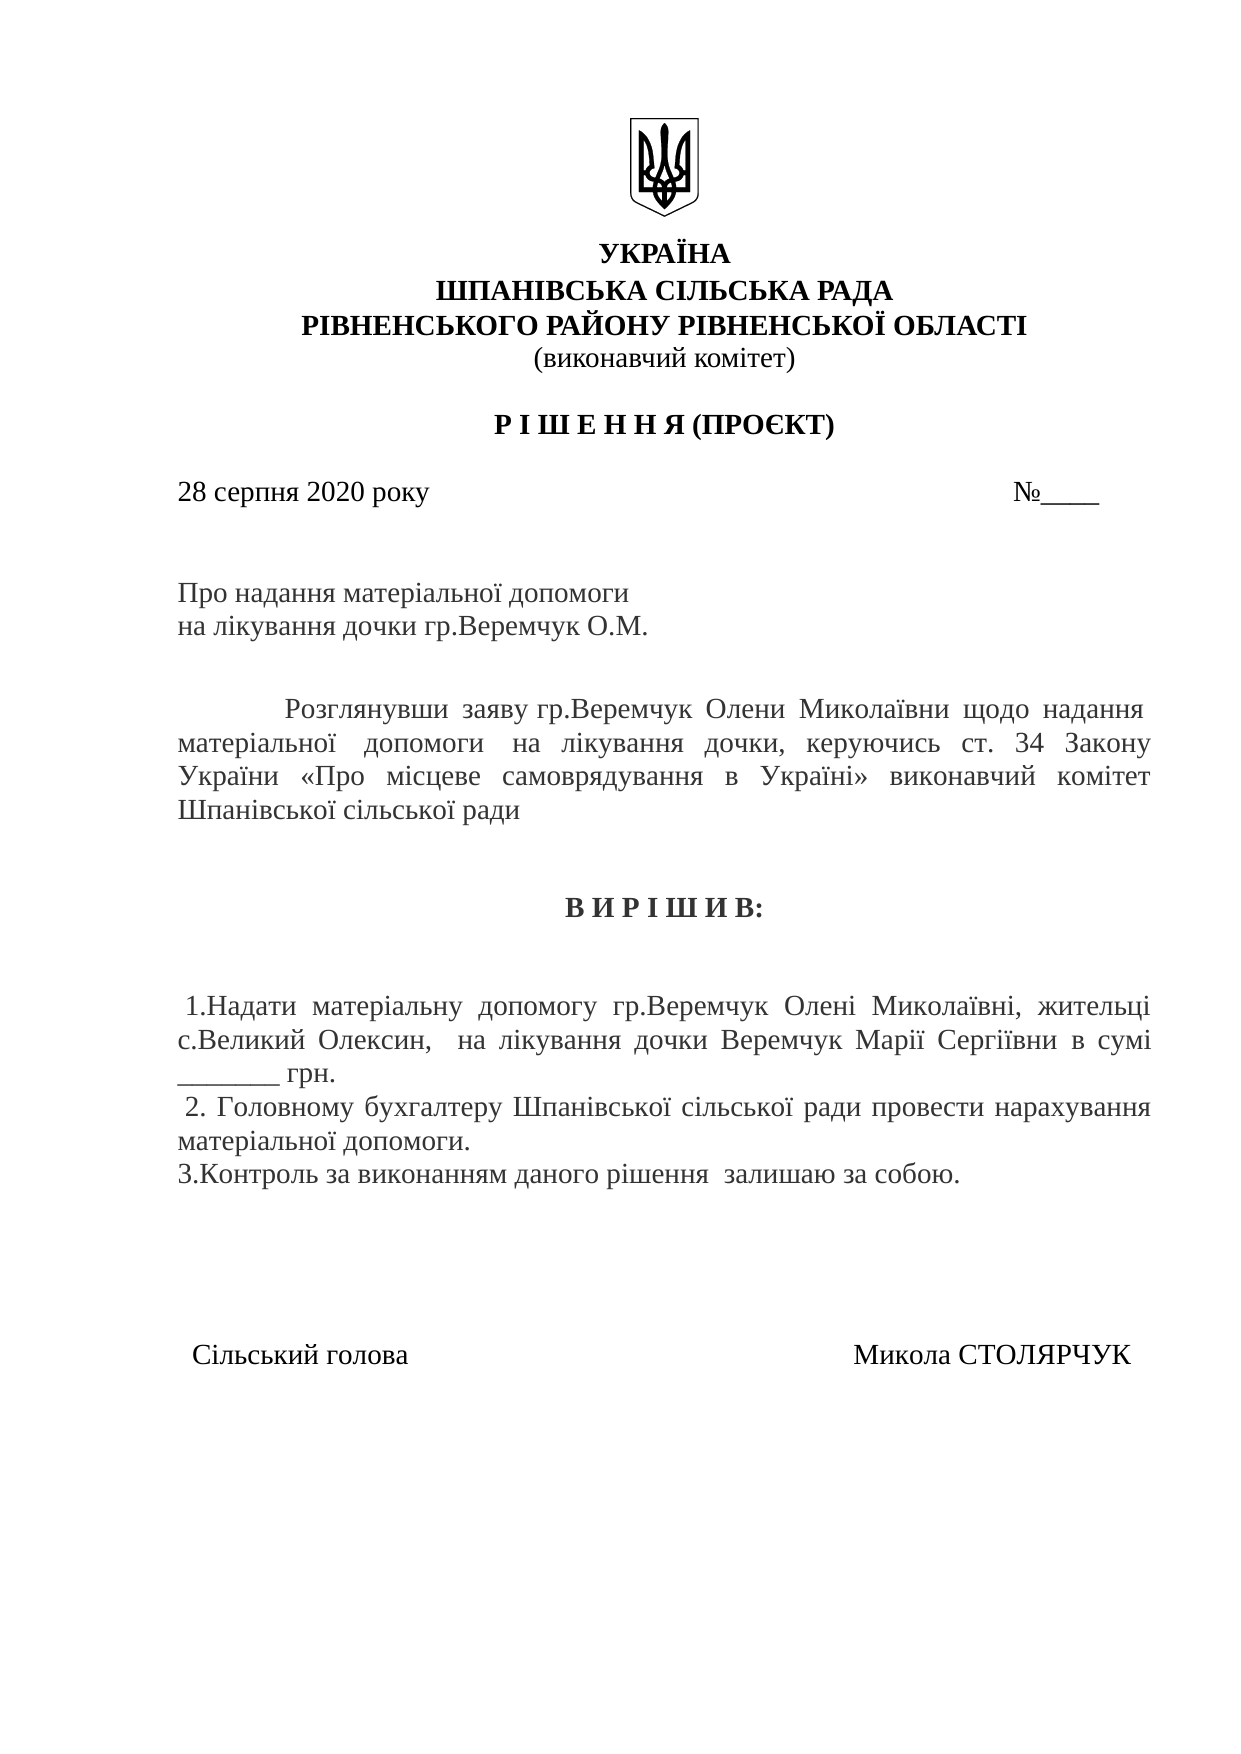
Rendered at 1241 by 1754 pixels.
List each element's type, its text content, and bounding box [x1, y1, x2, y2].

text Україна [177, 236, 1152, 269]
text 28 серпня 2020 року №____ [177, 474, 1152, 508]
subtitle ШПАНІВСЬКА сільська рада [177, 282, 853, 305]
text Р І Ш Е Н Н Я (ПРОЄКТ) [177, 407, 1152, 441]
text 2. Головному бухгалтеру Шпанівської сільської ради провести нарахування матеріальної допомоги. [177, 1089, 1152, 1156]
text Сільський голова Микола СТОЛЯРЧУК [177, 1337, 1152, 1371]
subtitle ШПАНІВСЬКА сільська рада [871, 282, 1152, 305]
text Про надання матеріальної допомоги [177, 575, 1152, 608]
text РІВНЕНСЬКОГО РАЙОНУ РІВНЕНСЬКОЇ ОБЛАСТІ [177, 317, 1152, 340]
text 3.Контроль за виконанням даного рішення залишаю за собою. [177, 1156, 1152, 1190]
text Розглянувши заяву гр.Веремчук Олени Миколаївни щодо надання матеріальної допомоги на лікування дочки, керуючись ст. 34 Закону України «Про місцеве самоврядування в Україні» виконавчий комітет Шпанівської сільської ради [177, 691, 1152, 825]
text В И Р І Ш И В: [177, 890, 1152, 924]
text (виконавчий комітет) [177, 340, 1152, 374]
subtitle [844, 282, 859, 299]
text 1.Надати матеріальну допомогу гр.Веремчук Олені Миколаївні, жительці с.Великий Олексин, на лікування дочки Веремчук Марії Сергіївни в сумі _______ грн. [177, 988, 1152, 1089]
text на лікування дочки гр.Веремчук О.М. [177, 608, 1152, 642]
